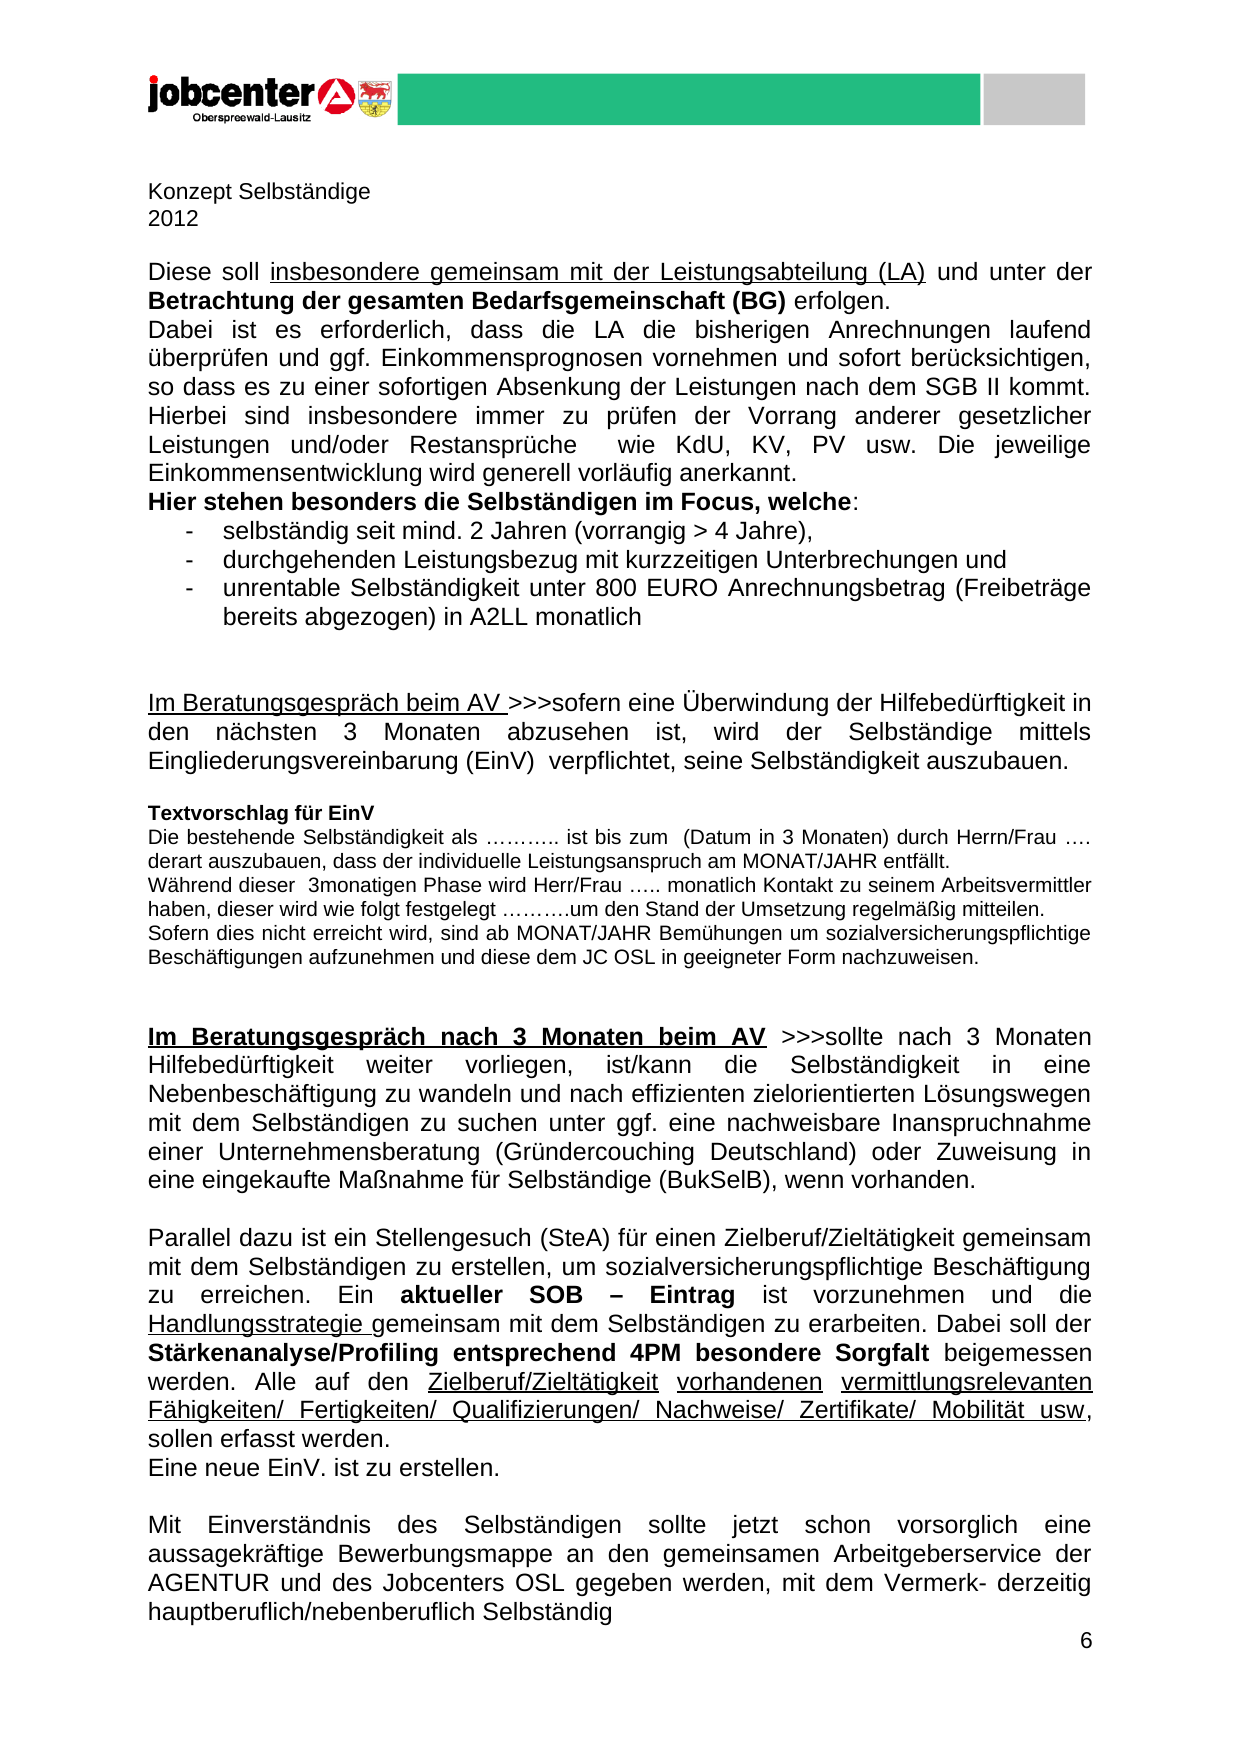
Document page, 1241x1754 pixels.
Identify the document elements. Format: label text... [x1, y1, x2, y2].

picture [147, 75, 395, 126]
list Die bestehende Selbständigkeit als ……….. ist bis zum (Datum in 3 Monaten) durch Herrn/Frau …. derart auszubauen, dass der individuelle Leistungsanspruch am MONAT/JAHR entfällt. [148, 825, 1093, 873]
list Mit Einverständnis des Selbständigen sollte jetzt schon vorsorglich eine aussagekräftige Bewerbungsmappe an den gemeinsamen Arbeitgeberservice der AGENTUR und des Jobcenters OSL gegeben werden, mit dem Vermerk- derzeitig hauptberuflich/nebenberuflich Selbständig [148, 1510, 1093, 1625]
list Textvorschlag für EinV [148, 801, 1093, 825]
list selbständig seit mind. 2 Jahren (vorrangig > 4 Jahre), [185, 516, 1093, 545]
list Im Beratungsgespräch beim AV >>>sofern eine Überwindung der Hilfebedürftigkeit in den nächsten 3 Monaten abzusehen ist, wird der Selbständige mittels Eingliederungsvereinbarung (EinV) verpflichtet, seine Selbständigkeit auszubauen. [148, 688, 1093, 775]
list Parallel dazu ist ein Stellengesuch (SteA) für einen Zielberuf/Zieltätigkeit gemeinsam mit dem Selbständigen zu erstellen, um sozialversicherungspflichtige Beschäftigung zu erreichen. Ein aktueller SOB – Eintrag ist vorzunehmen und die Handlungsstrategie gemeinsam mit dem Selbständigen zu erarbeiten. Dabei soll der Stärkenanalyse/Profiling entsprechend 4PM besondere Sorgfalt beigemessen werden. Alle auf den Zielberuf/Zieltätigkeit vorhandenen vermittlungsrelevanten Fähigkeiten/ Fertigkeiten/ Qualifizierungen/ Nachweise/ Zertifikate/ Mobilität usw, sollen erfasst werden. [148, 1223, 1093, 1453]
list Diese soll insbesondere gemeinsam mit der Leistungsabteilung (LA) und unter der Betrachtung der gesamten Bedarfsgemeinschaft (BG) erfolgen. [148, 257, 1093, 315]
list durchgehenden Leistungsbezug mit kurzzeitigen Unterbrechungen und [185, 545, 1093, 573]
list unrentable Selbständigkeit unter 800 EURO Anrechnungsbetrag (Freibeträge bereits abgezogen) in A2LL monatlich [185, 573, 1093, 631]
list Im Beratungsgespräch nach 3 Monaten beim AV >>>sollte nach 3 Monaten Hilfebedürftigkeit weiter vorliegen, ist/kann die Selbständigkeit in eine Nebenbeschäftigung zu wandeln und nach effizienten zielorientierten Lösungswegen mit dem Selbständigen zu suchen unter ggf. eine nachweisbare Inanspruchnahme einer Unternehmensberatung (Gründercouching Deutschland) oder Zuweisung in eine eingekaufte Maßnahme für Selbständige (BukSelB), wenn vorhanden. [148, 1021, 1093, 1194]
list Eine neue EinV. ist zu erstellen. [148, 1453, 1093, 1481]
list Während dieser 3monatigen Phase wird Herr/Frau ….. monatlich Kontakt zu seinem Arbeitsvermittler haben, dieser wird wie folgt festgelegt ……….um den Stand der Umsetzung regelmäßig mitteilen. [148, 873, 1093, 921]
list Sofern dies nicht erreicht wird, sind ab MONAT/JAHR Bemühungen um sozialversicherungspflichtige Beschäftigungen aufzunehmen und diese dem JC OSL in geeigneter Form nachzuweisen. [148, 921, 1093, 969]
list Dabei ist es erforderlich, dass die LA die bisherigen Anrechnungen laufend überprüfen und ggf. Einkommensprognosen vornehmen und sofort berücksichtigen, so dass es zu einer sofortigen Absenkung der Leistungen nach dem SGB II kommt. Hierbei sind insbesondere immer zu prüfen der Vorrang anderer gesetzlicher Leistungen und/oder Restansprüche wie KdU, KV, PV usw. Die jeweilige Einkommensentwicklung wird generell vorläufig anerkannt. [148, 315, 1093, 487]
list Hier stehen besonders die Selbständigen im Focus, welche: [148, 487, 1093, 516]
